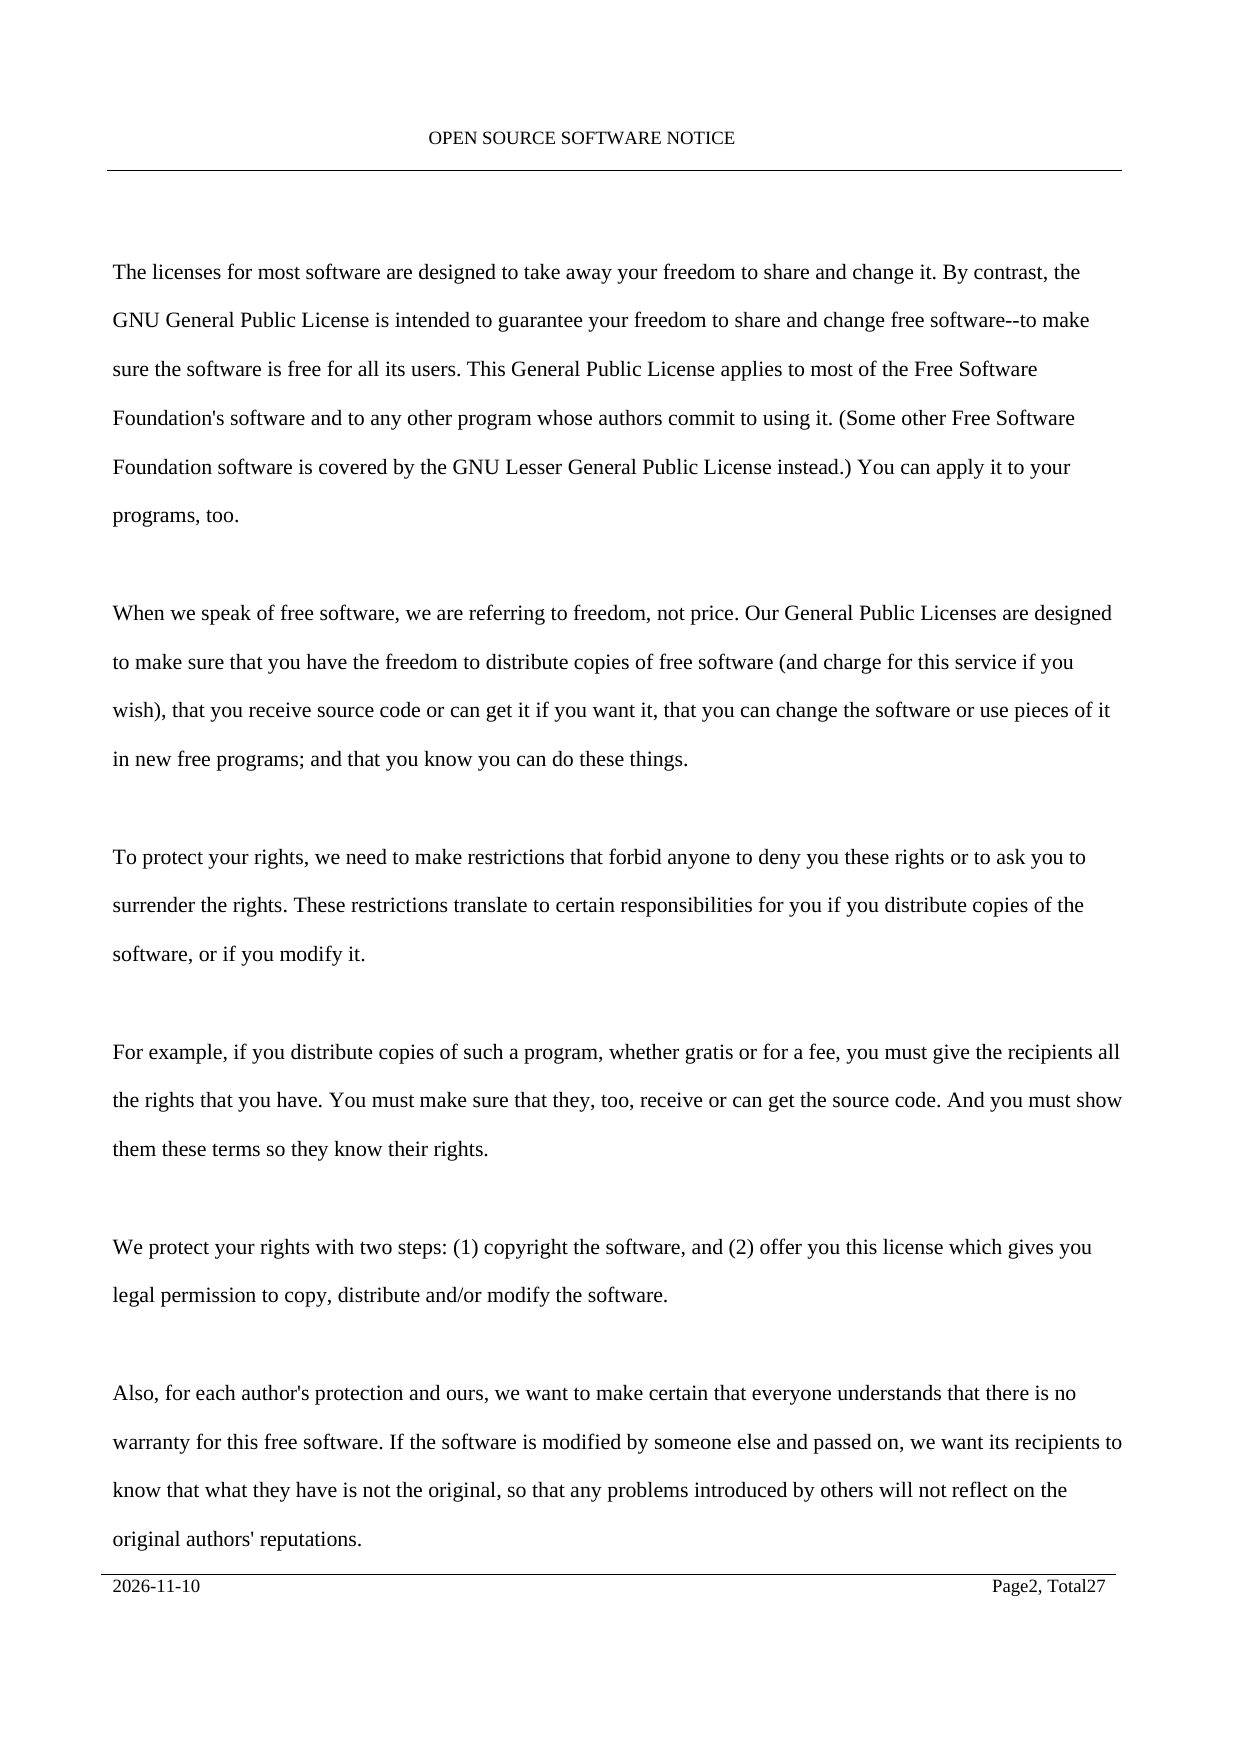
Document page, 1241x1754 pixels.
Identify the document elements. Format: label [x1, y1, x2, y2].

text [112, 206, 1128, 1555]
